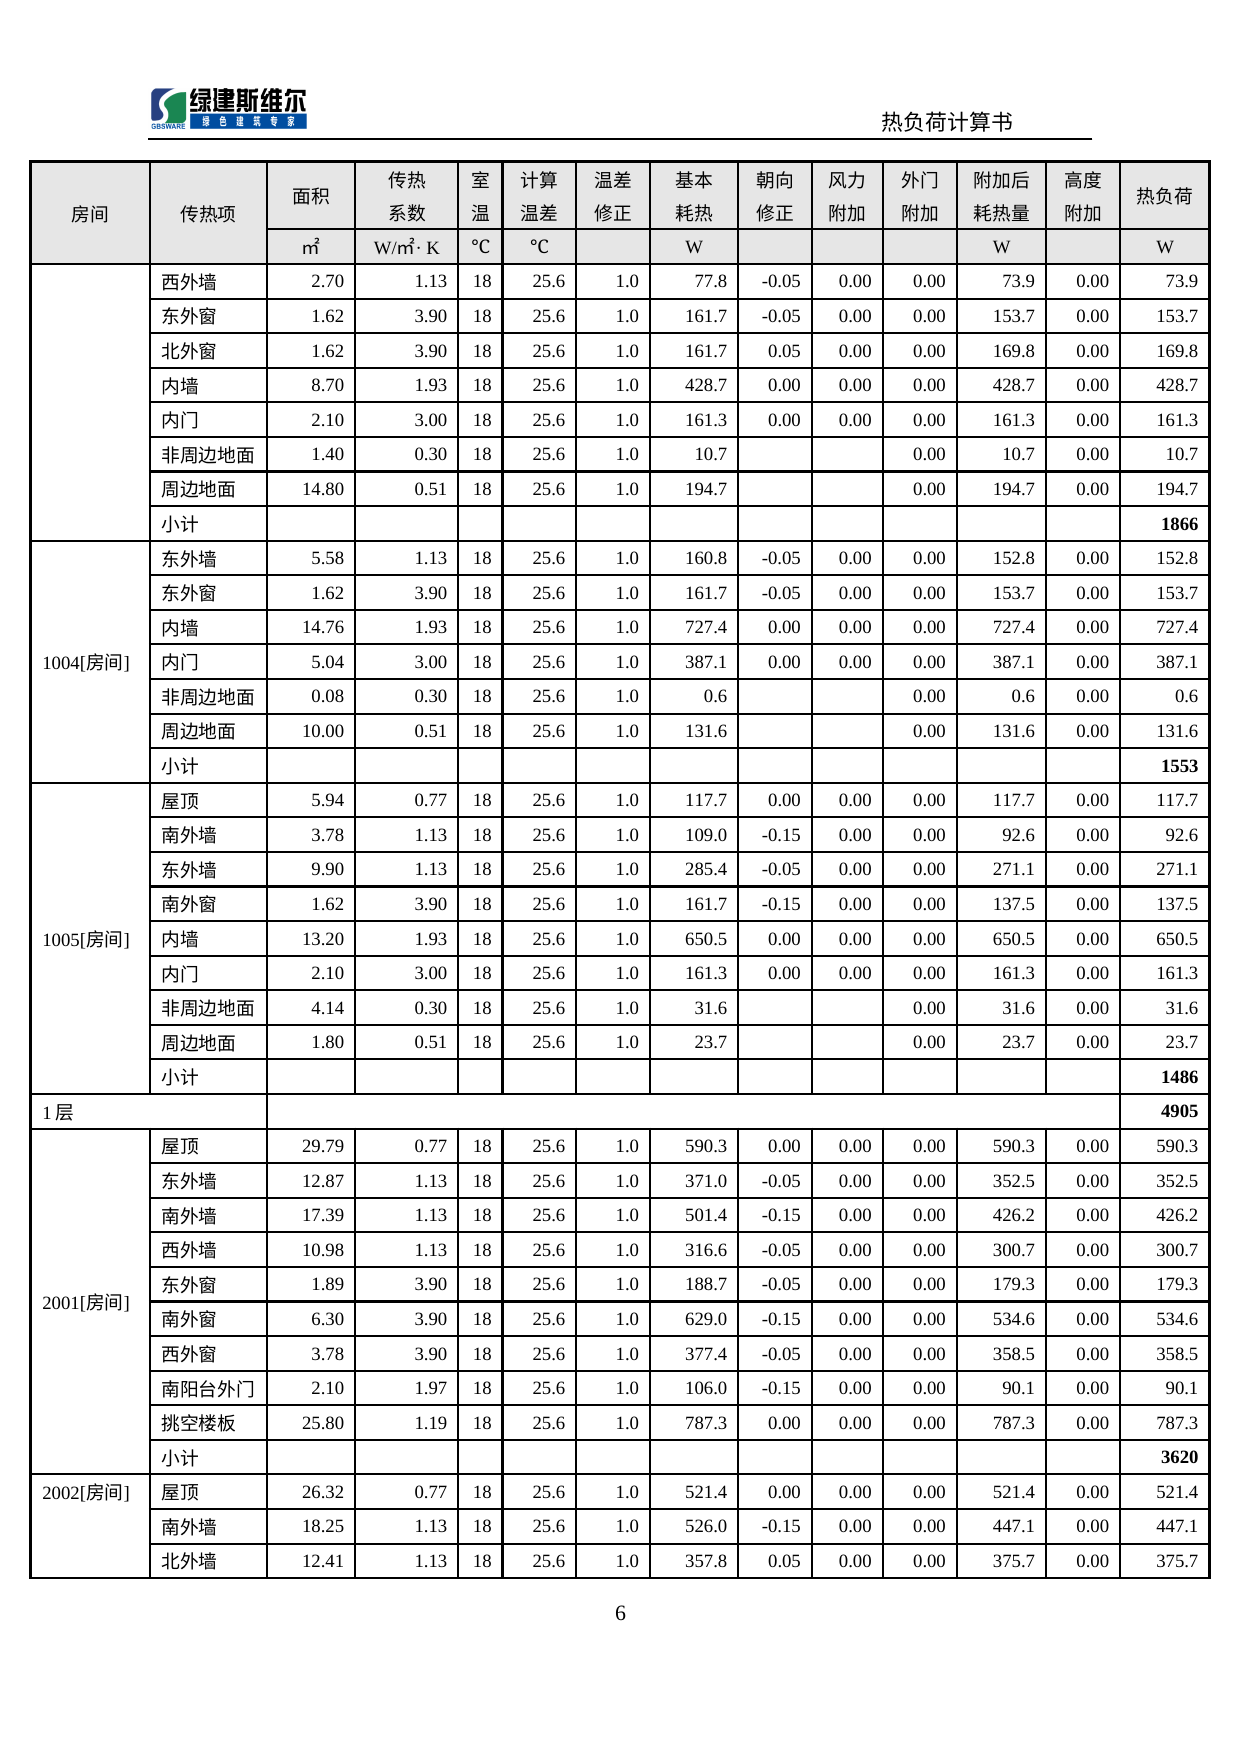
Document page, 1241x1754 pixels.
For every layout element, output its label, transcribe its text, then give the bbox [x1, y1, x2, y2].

table_cell 西外窗 [151, 1337, 266, 1369]
table_cell 377.4 [651, 1337, 737, 1369]
table_cell 25.6 [504, 715, 575, 747]
table_cell 1.62 [268, 334, 354, 367]
table_cell 0.00 [813, 1372, 882, 1404]
table_cell 1.0 [577, 715, 649, 747]
table_cell 0.00 [813, 576, 882, 609]
table_cell 0.30 [356, 991, 457, 1024]
table_cell W [958, 230, 1045, 263]
table_cell 387.1 [958, 645, 1045, 678]
table_cell 3.00 [356, 957, 457, 989]
table_cell 426.2 [958, 1199, 1045, 1231]
table_cell 0.00 [813, 403, 882, 436]
table_cell 0.00 [739, 645, 811, 678]
table_cell 387.1 [1121, 645, 1208, 678]
table_cell 1.40 [268, 438, 354, 470]
table_cell 161.7 [651, 300, 737, 332]
table_cell 0.00 [1047, 1130, 1119, 1162]
table_cell 2002[房间] [32, 1475, 149, 1577]
table_cell 3.90 [356, 300, 457, 332]
table_cell 18 [459, 1406, 501, 1439]
table_cell [1047, 230, 1119, 263]
table_cell 非周边地面 [151, 680, 266, 712]
table_cell 0.00 [884, 784, 956, 816]
table_header 房间 [32, 163, 149, 263]
table_cell 2.10 [268, 1372, 354, 1404]
table_cell 521.4 [1121, 1475, 1208, 1508]
table_cell 0.00 [884, 542, 956, 574]
table_cell 0.00 [884, 1199, 956, 1231]
table_cell 1.0 [577, 1510, 649, 1542]
table_cell 25.6 [504, 1337, 575, 1369]
table_cell 1.0 [577, 1303, 649, 1335]
table_cell 787.3 [651, 1406, 737, 1439]
table_cell 18 [459, 1164, 501, 1197]
table_cell 0.00 [1047, 888, 1119, 920]
table_cell 18 [459, 300, 501, 332]
table_cell 18 [459, 1026, 501, 1058]
table_cell 东外窗 [151, 576, 266, 609]
table_cell 90.1 [1121, 1372, 1208, 1404]
table_cell 北外墙 [151, 1545, 266, 1577]
table_cell [739, 1026, 811, 1058]
table_cell 南外墙 [151, 818, 266, 851]
table_cell 426.2 [1121, 1199, 1208, 1231]
table_cell 787.3 [1121, 1406, 1208, 1439]
table_cell 31.6 [1121, 991, 1208, 1024]
table_cell 161.7 [651, 334, 737, 367]
table_cell [268, 749, 354, 782]
table_cell -0.05 [739, 1164, 811, 1197]
table_cell 0.00 [1047, 818, 1119, 851]
table_cell 10.7 [1121, 438, 1208, 470]
table_cell 23.7 [958, 1026, 1045, 1058]
table_cell 1.89 [268, 1268, 354, 1300]
table_cell [459, 1060, 501, 1093]
table_cell [739, 230, 811, 263]
table_cell 25.6 [504, 1510, 575, 1542]
table_cell 18 [459, 715, 501, 747]
table_cell 0.00 [884, 922, 956, 954]
table_cell 内墙 [151, 611, 266, 643]
table_cell [739, 1441, 811, 1473]
table_cell 1.0 [577, 818, 649, 851]
table_cell 0.00 [884, 957, 956, 989]
table_cell 18 [459, 334, 501, 367]
table_cell 0.00 [1047, 715, 1119, 747]
table_cell 0.77 [356, 1475, 457, 1508]
table_cell 0.00 [884, 888, 956, 920]
table_cell 18 [459, 853, 501, 885]
table_cell 0.00 [1047, 680, 1119, 712]
table_cell 300.7 [958, 1233, 1045, 1266]
table_cell [459, 507, 501, 539]
table_cell [504, 1060, 575, 1093]
table_cell 161.7 [651, 888, 737, 920]
table_cell 小计 [151, 507, 266, 539]
table_cell 0.00 [884, 853, 956, 885]
table_cell 727.4 [651, 611, 737, 643]
table_cell 0.00 [884, 403, 956, 436]
table_cell 31.6 [651, 991, 737, 1024]
table_cell 18 [459, 645, 501, 678]
table_cell 161.3 [1121, 957, 1208, 989]
table_cell 1.0 [577, 1164, 649, 1197]
table_cell 1.13 [356, 1233, 457, 1266]
table_cell 25.6 [504, 645, 575, 678]
table_cell 1.0 [577, 680, 649, 712]
table_cell 1.0 [577, 957, 649, 989]
table_cell -0.05 [739, 576, 811, 609]
table_cell [884, 1060, 956, 1093]
table_cell 25.6 [504, 1303, 575, 1335]
table_cell 77.8 [651, 265, 737, 297]
table_header 朝向 修正 [739, 163, 811, 228]
table_cell ㎡ [268, 230, 354, 263]
table_cell 25.6 [504, 334, 575, 367]
table_cell 0.00 [1047, 473, 1119, 505]
table_cell 25.6 [504, 853, 575, 885]
table_cell 0.08 [268, 680, 354, 712]
table_cell [268, 1441, 354, 1473]
table_cell 0.00 [884, 1545, 956, 1577]
table_cell 18 [459, 1337, 501, 1369]
table_cell 1005[房间] [32, 784, 149, 1093]
table_cell 447.1 [958, 1510, 1045, 1542]
table_cell 0.00 [1047, 611, 1119, 643]
table_cell 0.00 [739, 1475, 811, 1508]
table_cell 387.1 [651, 645, 737, 678]
table_cell 5.04 [268, 645, 354, 678]
table_cell 109.0 [651, 818, 737, 851]
table_cell 0.00 [813, 1475, 882, 1508]
table_cell W [1121, 230, 1208, 263]
table_cell 25.6 [504, 438, 575, 470]
table_cell 117.7 [958, 784, 1045, 816]
table_cell [884, 1441, 956, 1473]
table_cell 131.6 [958, 715, 1045, 747]
table_cell 1.80 [268, 1026, 354, 1058]
table_cell 375.7 [958, 1545, 1045, 1577]
table_cell 358.5 [958, 1337, 1045, 1369]
table_cell 1.0 [577, 1545, 649, 1577]
table_cell [268, 1060, 354, 1093]
table_cell [958, 1060, 1045, 1093]
table_cell 2.10 [268, 957, 354, 989]
table_cell 25.6 [504, 265, 575, 297]
table_cell 0.05 [739, 1545, 811, 1577]
table_cell 0.00 [1047, 1233, 1119, 1266]
table_cell 3.78 [268, 1337, 354, 1369]
table_cell 屋顶 [151, 1130, 266, 1162]
table_cell 428.7 [1121, 369, 1208, 401]
table_cell ℃ [504, 230, 575, 263]
table_cell 188.7 [651, 1268, 737, 1300]
table_cell 0.00 [1047, 991, 1119, 1024]
table_cell [268, 507, 354, 539]
table_cell -0.15 [739, 1372, 811, 1404]
table_cell 0.00 [1047, 265, 1119, 297]
table_cell [577, 1060, 649, 1093]
table_cell 0.00 [1047, 853, 1119, 885]
table_cell 25.6 [504, 473, 575, 505]
table_cell 25.6 [504, 888, 575, 920]
table_cell 650.5 [958, 922, 1045, 954]
table_header 传热项 [151, 163, 266, 263]
table_cell 1.13 [356, 1199, 457, 1231]
table_cell 1.0 [577, 1475, 649, 1508]
table_cell [813, 438, 882, 470]
table_cell 629.0 [651, 1303, 737, 1335]
table_cell 4905 [1121, 1095, 1208, 1127]
table_cell [504, 1441, 575, 1473]
table_cell 0.00 [884, 1372, 956, 1404]
table_cell 屋顶 [151, 1475, 266, 1508]
table_cell 0.77 [356, 1130, 457, 1162]
table_cell 18 [459, 1372, 501, 1404]
table_cell 1.0 [577, 265, 649, 297]
table_cell 4.14 [268, 991, 354, 1024]
table_cell 1.0 [577, 1199, 649, 1231]
table_cell 1.0 [577, 991, 649, 1024]
table_header 风力 附加 [813, 163, 882, 228]
table_cell 0.00 [813, 645, 882, 678]
table_cell [356, 1441, 457, 1473]
table_cell 0.00 [813, 784, 882, 816]
table_cell ℃ [459, 230, 501, 263]
table_cell 内墙 [151, 369, 266, 401]
table_cell [1047, 749, 1119, 782]
table_cell 521.4 [958, 1475, 1045, 1508]
table_cell 160.8 [651, 542, 737, 574]
table_cell 25.6 [504, 1475, 575, 1508]
table_cell [813, 991, 882, 1024]
table_cell [356, 1060, 457, 1093]
table_cell 18 [459, 784, 501, 816]
table_cell 18 [459, 369, 501, 401]
table_cell 194.7 [958, 473, 1045, 505]
table_header 基本 耗热 [651, 163, 737, 228]
table_cell 内门 [151, 645, 266, 678]
table_cell 0.00 [813, 611, 882, 643]
table_cell 18 [459, 922, 501, 954]
table_cell -0.15 [739, 1303, 811, 1335]
table_cell 0.00 [813, 265, 882, 297]
table_cell 1.0 [577, 438, 649, 470]
table_cell 1.0 [577, 403, 649, 436]
table_cell 727.4 [958, 611, 1045, 643]
table_cell 25.6 [504, 1268, 575, 1300]
table_cell 25.6 [504, 576, 575, 609]
table_cell 0.00 [1047, 1303, 1119, 1335]
table_cell 0.00 [739, 957, 811, 989]
table_cell 0.00 [884, 438, 956, 470]
table_cell [651, 749, 737, 782]
table_cell 0.00 [884, 1475, 956, 1508]
table_cell 1.93 [356, 922, 457, 954]
table_cell 271.1 [958, 853, 1045, 885]
table_cell 18 [459, 403, 501, 436]
table_cell 1866 [1121, 507, 1208, 539]
table_cell -0.15 [739, 1510, 811, 1542]
table_cell 0.00 [813, 542, 882, 574]
table_cell 挑空楼板 [151, 1406, 266, 1439]
table_cell 0.00 [884, 991, 956, 1024]
table_cell 小计 [151, 1060, 266, 1093]
table_cell 内门 [151, 403, 266, 436]
table_cell W/㎡· K [356, 230, 457, 263]
table_cell 1.93 [356, 611, 457, 643]
table_cell 117.7 [651, 784, 737, 816]
table_cell 0.51 [356, 715, 457, 747]
table_cell 25.6 [504, 784, 575, 816]
table_cell [739, 1060, 811, 1093]
table_cell 0.00 [884, 645, 956, 678]
table_cell [884, 507, 956, 539]
table_cell [813, 680, 882, 712]
table_cell -0.05 [739, 853, 811, 885]
table_cell 0.00 [1047, 438, 1119, 470]
table_cell 179.3 [958, 1268, 1045, 1300]
table_cell 18 [459, 542, 501, 574]
table_cell 23.7 [651, 1026, 737, 1058]
table_cell 0.00 [1047, 922, 1119, 954]
table_cell 0.00 [813, 1130, 882, 1162]
table_cell 194.7 [1121, 473, 1208, 505]
table_header 热负荷 [1121, 163, 1208, 228]
table_cell 0.00 [884, 300, 956, 332]
table_cell 18.25 [268, 1510, 354, 1542]
table_cell 1.0 [577, 300, 649, 332]
table_cell -0.05 [739, 300, 811, 332]
table_cell 1.13 [356, 1545, 457, 1577]
table_cell 2.70 [268, 265, 354, 297]
table_cell [884, 749, 956, 782]
table_cell 小计 [151, 1441, 266, 1473]
table_cell 0.00 [884, 1233, 956, 1266]
table_cell 18 [459, 1199, 501, 1231]
table_cell 1.13 [356, 542, 457, 574]
table_cell 0.00 [1047, 403, 1119, 436]
table_cell [356, 507, 457, 539]
table_cell 106.0 [651, 1372, 737, 1404]
table_cell 161.7 [651, 576, 737, 609]
table_cell 0.00 [1047, 300, 1119, 332]
table_cell [739, 749, 811, 782]
table_cell 1.19 [356, 1406, 457, 1439]
table_cell 0.00 [884, 680, 956, 712]
table_cell 0.00 [1047, 1164, 1119, 1197]
table_cell 169.8 [958, 334, 1045, 367]
table_cell 8.70 [268, 369, 354, 401]
table_cell [651, 507, 737, 539]
table_cell 0.00 [884, 334, 956, 367]
table_cell 1004[房间] [32, 542, 149, 782]
table_cell 1.0 [577, 473, 649, 505]
table_cell 152.8 [958, 542, 1045, 574]
table_cell 北外窗 [151, 334, 266, 367]
table_cell 0.00 [813, 369, 882, 401]
table_cell 1.0 [577, 1233, 649, 1266]
table_cell [739, 507, 811, 539]
table_cell 屋顶 [151, 784, 266, 816]
table_cell 南外窗 [151, 888, 266, 920]
table_cell 0.00 [884, 1130, 956, 1162]
table_cell 西外墙 [151, 265, 266, 297]
table_cell 18 [459, 991, 501, 1024]
table_cell 25.6 [504, 1372, 575, 1404]
table_cell [813, 473, 882, 505]
table_cell [577, 749, 649, 782]
table_cell [1047, 1060, 1119, 1093]
table_cell 0.00 [1047, 645, 1119, 678]
table_cell [459, 749, 501, 782]
table_cell 0.00 [884, 1337, 956, 1369]
table_header 外门 附加 [884, 163, 956, 228]
table_cell 东外墙 [151, 853, 266, 885]
table_cell 18 [459, 438, 501, 470]
table_cell 521.4 [651, 1475, 737, 1508]
table_cell 周边地面 [151, 473, 266, 505]
table_cell 153.7 [958, 300, 1045, 332]
table_cell 3.78 [268, 818, 354, 851]
table_cell 1.0 [577, 1406, 649, 1439]
table_cell 18 [459, 888, 501, 920]
table_cell [739, 991, 811, 1024]
table_cell 371.0 [651, 1164, 737, 1197]
table_cell 非周边地面 [151, 438, 266, 470]
table_cell -0.05 [739, 542, 811, 574]
table_cell 1.93 [356, 369, 457, 401]
table_cell 25.6 [504, 300, 575, 332]
table_cell 501.4 [651, 1199, 737, 1231]
table_cell 18 [459, 1130, 501, 1162]
table_cell 29.79 [268, 1130, 354, 1162]
table_cell 0.51 [356, 1026, 457, 1058]
table_cell 25.6 [504, 1545, 575, 1577]
table_cell 25.6 [504, 1233, 575, 1266]
table_cell 90.1 [958, 1372, 1045, 1404]
table_cell [504, 749, 575, 782]
table_cell 1.0 [577, 1268, 649, 1300]
table_cell 271.1 [1121, 853, 1208, 885]
table_cell 0.00 [813, 957, 882, 989]
table_cell 25.6 [504, 1026, 575, 1058]
table_cell [884, 230, 956, 263]
table_cell 0.77 [356, 784, 457, 816]
table_cell 南外墙 [151, 1510, 266, 1542]
table_cell 0.00 [739, 784, 811, 816]
table_cell 1.0 [577, 542, 649, 574]
table_cell 0.00 [884, 1303, 956, 1335]
table_cell 非周边地面 [151, 991, 266, 1024]
table_cell 0.00 [739, 1130, 811, 1162]
table_header 温差 修正 [577, 163, 649, 228]
table_cell 161.3 [958, 403, 1045, 436]
table_cell [577, 507, 649, 539]
table_cell 25.6 [504, 818, 575, 851]
table_cell 161.3 [651, 403, 737, 436]
table_cell [739, 438, 811, 470]
table_cell 0.00 [884, 818, 956, 851]
table_cell 东外窗 [151, 1268, 266, 1300]
table_cell 352.5 [1121, 1164, 1208, 1197]
table_cell 0.00 [884, 1510, 956, 1542]
table_cell 0.00 [813, 1510, 882, 1542]
table_cell 0.6 [651, 680, 737, 712]
table_cell 0.6 [958, 680, 1045, 712]
table_header 传热 系数 [356, 163, 457, 228]
table_cell 0.00 [1047, 1406, 1119, 1439]
table_cell 18 [459, 1475, 501, 1508]
table_cell [1047, 1441, 1119, 1473]
table_cell 0.00 [813, 1199, 882, 1231]
table_cell 131.6 [1121, 715, 1208, 747]
table_cell 5.94 [268, 784, 354, 816]
table_cell 1.0 [577, 645, 649, 678]
table_cell 0.00 [884, 1026, 956, 1058]
table_cell 0.00 [813, 888, 882, 920]
table_cell -0.05 [739, 1233, 811, 1266]
table_cell 1.0 [577, 1026, 649, 1058]
table_cell 650.5 [1121, 922, 1208, 954]
table_cell 18 [459, 1303, 501, 1335]
table_cell 东外墙 [151, 542, 266, 574]
table_cell [813, 749, 882, 782]
table_cell 18 [459, 1268, 501, 1300]
table_cell 0.00 [813, 1545, 882, 1577]
table_cell 152.8 [1121, 542, 1208, 574]
table_cell 东外墙 [151, 1164, 266, 1197]
table_cell 1.13 [356, 265, 457, 297]
table_cell 316.6 [651, 1233, 737, 1266]
table_cell 1.0 [577, 1337, 649, 1369]
picture [147, 88, 308, 130]
table_cell 周边地面 [151, 1026, 266, 1058]
table_cell [813, 715, 882, 747]
table_cell 0.00 [1047, 334, 1119, 367]
table_cell 3.90 [356, 888, 457, 920]
table_cell 1.0 [577, 922, 649, 954]
table_cell 25.6 [504, 369, 575, 401]
table_cell 南外窗 [151, 1303, 266, 1335]
table_cell 0.00 [813, 334, 882, 367]
table_cell 25.6 [504, 991, 575, 1024]
table_cell 0.00 [1047, 1475, 1119, 1508]
table_cell 534.6 [958, 1303, 1045, 1335]
table_cell 14.80 [268, 473, 354, 505]
table_cell [813, 1026, 882, 1058]
table_cell 南阳台外门 [151, 1372, 266, 1404]
table_cell 0.00 [1047, 784, 1119, 816]
table_cell [1047, 507, 1119, 539]
table_cell 787.3 [958, 1406, 1045, 1439]
table_cell 西外墙 [151, 1233, 266, 1266]
table_cell 285.4 [651, 853, 737, 885]
table_cell 0.00 [1047, 957, 1119, 989]
table_cell 117.7 [1121, 784, 1208, 816]
table_cell [577, 1441, 649, 1473]
table_cell 428.7 [958, 369, 1045, 401]
table_cell 31.6 [958, 991, 1045, 1024]
table_cell 153.7 [1121, 300, 1208, 332]
table_cell 73.9 [1121, 265, 1208, 297]
table_cell 1553 [1121, 749, 1208, 782]
table_cell 17.39 [268, 1199, 354, 1231]
table_cell 0.05 [739, 334, 811, 367]
table_cell 23.7 [1121, 1026, 1208, 1058]
table_cell 0.00 [1047, 369, 1119, 401]
table_cell 0.00 [884, 715, 956, 747]
table_cell 0.00 [884, 265, 956, 297]
table_cell 6.30 [268, 1303, 354, 1335]
table_cell 650.5 [651, 922, 737, 954]
table_cell 0.00 [884, 1268, 956, 1300]
table_cell 169.8 [1121, 334, 1208, 367]
table_cell 14.76 [268, 611, 354, 643]
table_cell 内门 [151, 957, 266, 989]
table_cell -0.05 [739, 265, 811, 297]
table_cell 1.62 [268, 300, 354, 332]
table_cell 1.0 [577, 576, 649, 609]
table_cell 0.00 [884, 1164, 956, 1197]
table_cell 300.7 [1121, 1233, 1208, 1266]
table_cell 1.62 [268, 888, 354, 920]
table_cell [459, 1441, 501, 1473]
table_cell 0.00 [813, 1164, 882, 1197]
table_cell 352.5 [958, 1164, 1045, 1197]
table_cell 0.00 [884, 576, 956, 609]
table_cell 428.7 [651, 369, 737, 401]
table_header 高度 附加 [1047, 163, 1119, 228]
table_cell 18 [459, 818, 501, 851]
table_cell 0.00 [884, 473, 956, 505]
table_cell 92.6 [1121, 818, 1208, 851]
table_cell [958, 1441, 1045, 1473]
table_cell [356, 749, 457, 782]
table_cell 0.00 [1047, 1510, 1119, 1542]
table_cell 1.0 [577, 888, 649, 920]
table_cell 3.90 [356, 1268, 457, 1300]
table_cell [739, 680, 811, 712]
table_cell 5.58 [268, 542, 354, 574]
table_cell 0.30 [356, 680, 457, 712]
table_header 计算 温差 [504, 163, 575, 228]
table_cell 0.00 [739, 611, 811, 643]
table_cell 周边地面 [151, 715, 266, 747]
table_cell 12.41 [268, 1545, 354, 1577]
table_cell 1层 [32, 1095, 266, 1127]
table_cell W [651, 230, 737, 263]
table_cell 357.8 [651, 1545, 737, 1577]
table_cell 92.6 [958, 818, 1045, 851]
table_cell 526.0 [651, 1510, 737, 1542]
table_cell 590.3 [651, 1130, 737, 1162]
table_cell 73.9 [958, 265, 1045, 297]
table_cell [651, 1441, 737, 1473]
table_cell 9.90 [268, 853, 354, 885]
table_cell 0.00 [813, 853, 882, 885]
table_cell 0.00 [739, 403, 811, 436]
table_cell 194.7 [651, 473, 737, 505]
table_cell 2001[房间] [32, 1130, 149, 1473]
table_cell -0.05 [739, 1268, 811, 1300]
table_cell 18 [459, 265, 501, 297]
table_cell 0.51 [356, 473, 457, 505]
table_cell 0.00 [813, 1337, 882, 1369]
table_cell 1.0 [577, 1130, 649, 1162]
table_cell [268, 1095, 1119, 1127]
table_cell 161.3 [651, 957, 737, 989]
table_cell 25.6 [504, 1130, 575, 1162]
table_cell 10.7 [651, 438, 737, 470]
table_cell 727.4 [1121, 611, 1208, 643]
table_cell 25.6 [504, 1164, 575, 1197]
table_cell 18 [459, 680, 501, 712]
table_cell 12.87 [268, 1164, 354, 1197]
table_cell 0.00 [1047, 1337, 1119, 1369]
table_cell 0.00 [739, 369, 811, 401]
table_cell 2.10 [268, 403, 354, 436]
table_cell 1.0 [577, 334, 649, 367]
table_cell 590.3 [1121, 1130, 1208, 1162]
table_cell 10.98 [268, 1233, 354, 1266]
table_cell 18 [459, 957, 501, 989]
table_cell -0.05 [739, 1337, 811, 1369]
table_cell 25.6 [504, 611, 575, 643]
table_cell 0.00 [813, 300, 882, 332]
table_cell [577, 230, 649, 263]
table_cell 137.5 [958, 888, 1045, 920]
table_cell [813, 1441, 882, 1473]
table_cell 161.3 [1121, 403, 1208, 436]
table_cell 0.00 [813, 922, 882, 954]
table_cell 1.13 [356, 818, 457, 851]
table_cell 0.00 [813, 1406, 882, 1439]
table_cell 3.00 [356, 645, 457, 678]
table_cell 18 [459, 576, 501, 609]
table_cell [504, 507, 575, 539]
table_cell 153.7 [958, 576, 1045, 609]
table_cell [651, 1060, 737, 1093]
table_cell 0.00 [813, 818, 882, 851]
table_cell 10.00 [268, 715, 354, 747]
table_cell 161.3 [958, 957, 1045, 989]
table_header 附加后 耗热量 [958, 163, 1045, 228]
table_cell -0.15 [739, 818, 811, 851]
table_cell [739, 715, 811, 747]
table_cell 137.5 [1121, 888, 1208, 920]
table_cell 10.7 [958, 438, 1045, 470]
table_cell 25.80 [268, 1406, 354, 1439]
table_cell 1.0 [577, 1372, 649, 1404]
table_cell 3.90 [356, 334, 457, 367]
table_cell 1.0 [577, 611, 649, 643]
table_cell 534.6 [1121, 1303, 1208, 1335]
table_cell 25.6 [504, 680, 575, 712]
table_cell 13.20 [268, 922, 354, 954]
table_cell 0.00 [884, 611, 956, 643]
table_cell 131.6 [651, 715, 737, 747]
table_cell 1.97 [356, 1372, 457, 1404]
table_cell 0.6 [1121, 680, 1208, 712]
table_cell 内墙 [151, 922, 266, 954]
table_cell 3620 [1121, 1441, 1208, 1473]
table_cell 25.6 [504, 957, 575, 989]
table_cell 3.90 [356, 1337, 457, 1369]
table_cell 179.3 [1121, 1268, 1208, 1300]
table_cell 18 [459, 473, 501, 505]
table_cell 3.90 [356, 576, 457, 609]
table_cell 0.00 [884, 1406, 956, 1439]
table_cell [813, 1060, 882, 1093]
table_cell 18 [459, 1510, 501, 1542]
table_cell 18 [459, 1233, 501, 1266]
table_cell [813, 507, 882, 539]
table_cell 447.1 [1121, 1510, 1208, 1542]
table_cell 0.00 [1047, 1268, 1119, 1300]
table_cell 1.13 [356, 853, 457, 885]
table_cell 25.6 [504, 922, 575, 954]
table_cell 0.00 [1047, 1545, 1119, 1577]
table_cell 25.6 [504, 1199, 575, 1231]
table_cell 590.3 [958, 1130, 1045, 1162]
table_cell 0.00 [1047, 1199, 1119, 1231]
table_cell 18 [459, 611, 501, 643]
table_cell 1486 [1121, 1060, 1208, 1093]
table_cell 358.5 [1121, 1337, 1208, 1369]
table_cell -0.15 [739, 1199, 811, 1231]
table_cell 3.00 [356, 403, 457, 436]
table_cell 26.32 [268, 1475, 354, 1508]
table_cell -0.15 [739, 888, 811, 920]
table_cell 1.13 [356, 1164, 457, 1197]
table_cell 153.7 [1121, 576, 1208, 609]
table_cell 0.00 [739, 1406, 811, 1439]
table_cell 1.62 [268, 576, 354, 609]
table_header 面积 [268, 163, 354, 228]
table_cell 0.00 [813, 1233, 882, 1266]
table_header 室 温 [459, 163, 501, 228]
table_cell 25.6 [504, 403, 575, 436]
table_cell 18 [459, 1545, 501, 1577]
table_cell 25.6 [504, 1406, 575, 1439]
table_cell 25.6 [504, 542, 575, 574]
table_cell 1.0 [577, 853, 649, 885]
table_cell [958, 507, 1045, 539]
table_cell 0.00 [1047, 542, 1119, 574]
table_cell [813, 230, 882, 263]
table_cell 375.7 [1121, 1545, 1208, 1577]
table_cell 0.00 [884, 369, 956, 401]
table_cell 1.13 [356, 1510, 457, 1542]
table_cell 0.00 [1047, 1026, 1119, 1058]
table_cell 3.90 [356, 1303, 457, 1335]
table_cell 1.0 [577, 369, 649, 401]
table_cell 1.0 [577, 784, 649, 816]
table_cell 0.00 [813, 1303, 882, 1335]
table_cell 小计 [151, 749, 266, 782]
table_cell 0.00 [813, 1268, 882, 1300]
table_cell 0.00 [739, 922, 811, 954]
table_cell [739, 473, 811, 505]
table_cell 南外墙 [151, 1199, 266, 1231]
table_cell 东外窗 [151, 300, 266, 332]
table_cell 0.30 [356, 438, 457, 470]
table_cell 0.00 [1047, 1372, 1119, 1404]
table_cell [958, 749, 1045, 782]
table_cell 0.00 [1047, 576, 1119, 609]
